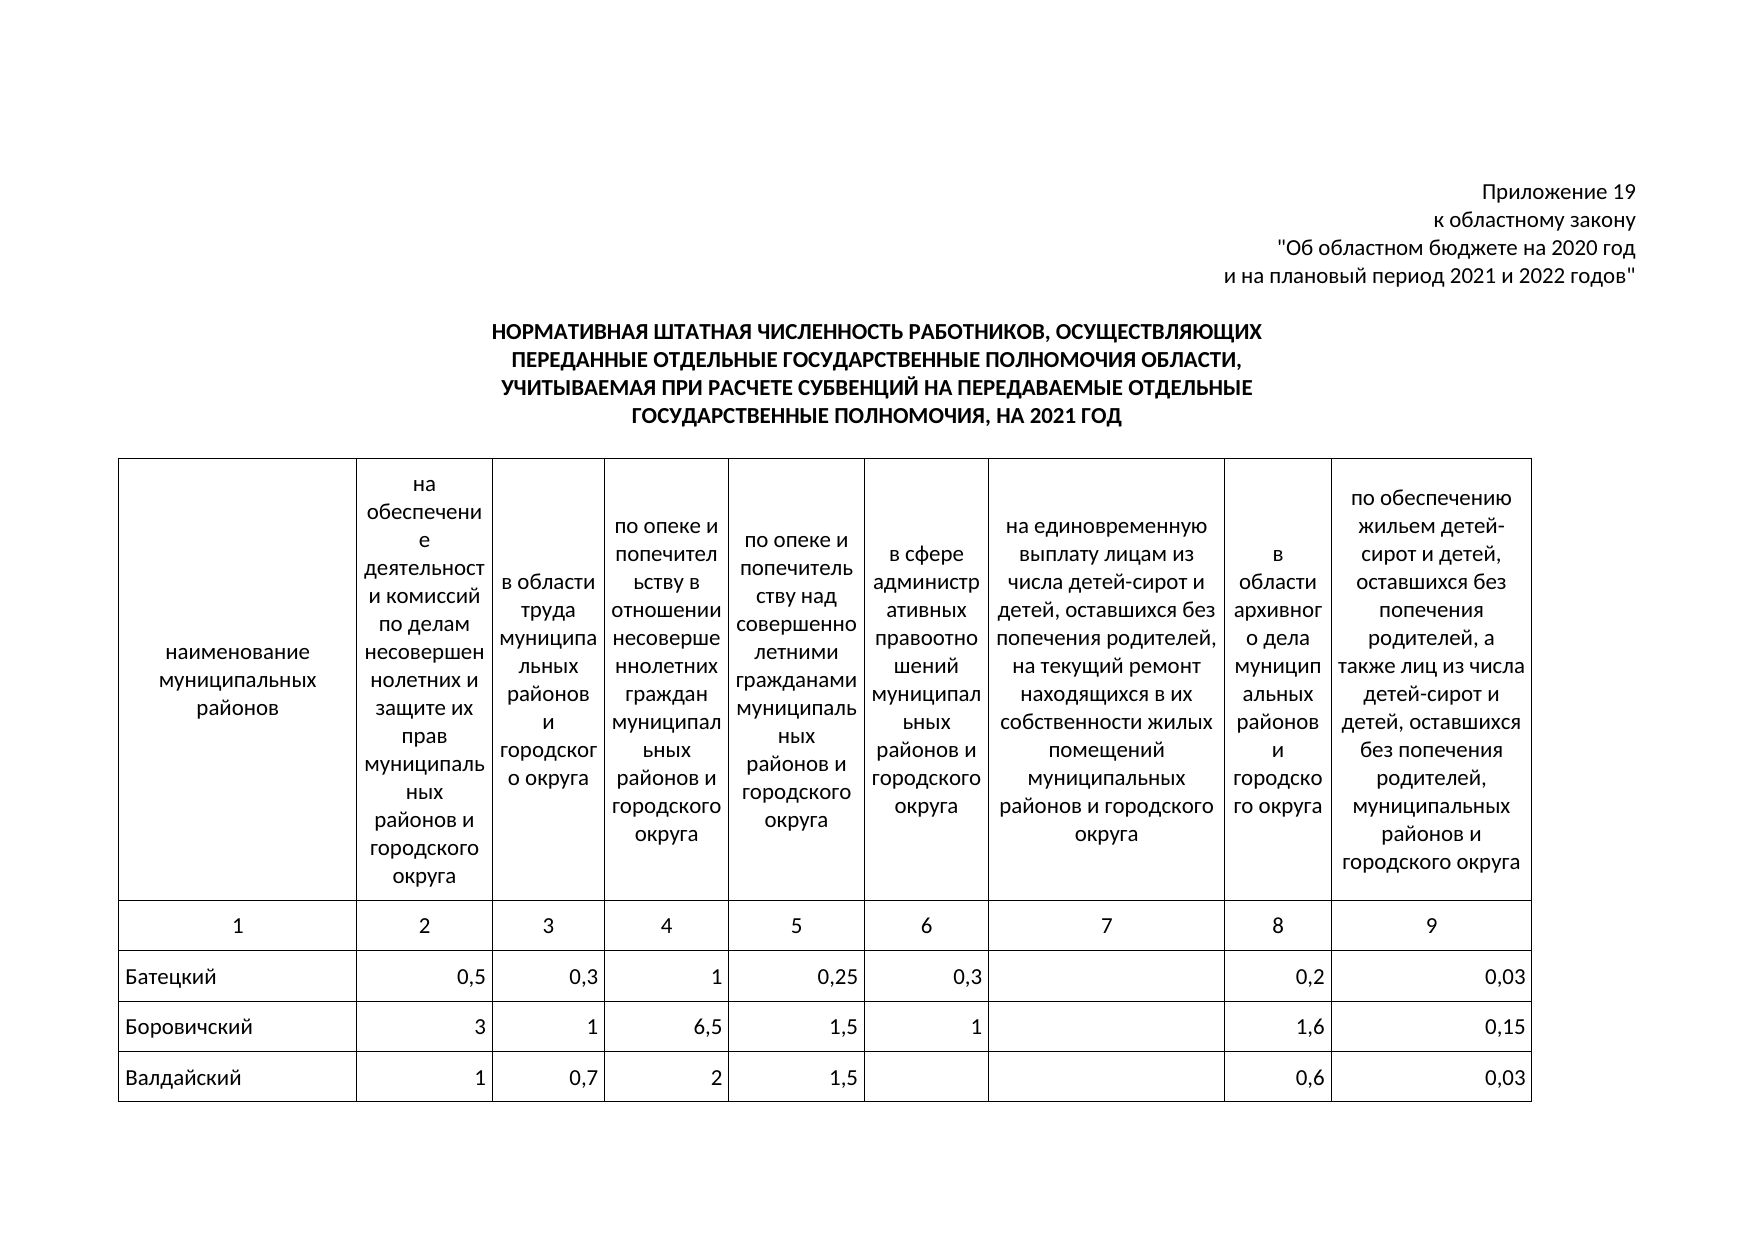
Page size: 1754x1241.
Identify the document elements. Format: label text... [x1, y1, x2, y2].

table_cell [865, 1052, 988, 1101]
table_cell 6 [865, 901, 988, 950]
title УЧИТЫВАЕМАЯ ПРИ РАСЧЕТЕ СУБВЕНЦИЙ НА ПЕРЕДАВАЕМЫЕ ОТДЕЛЬНЫЕ [118, 373, 1636, 401]
table_header в сфере административных правоотношений муниципальных районов и городского округа [865, 459, 988, 900]
table_cell 0,3 [493, 951, 604, 1001]
text Приложение 19 [118, 177, 1636, 205]
table_cell 1 [605, 951, 728, 1001]
text к областному закону [118, 205, 1636, 233]
title ПЕРЕДАННЫЕ ОТДЕЛЬНЫЕ ГОСУДАРСТВЕННЫЕ ПОЛНОМОЧИЯ ОБЛАСТИ, [118, 345, 1636, 373]
table_cell 0,3 [865, 951, 988, 1001]
table_cell [989, 1002, 1224, 1051]
table_header по опеке и попечительству над совершеннолетними гражданами муниципальных районов и городского округа [729, 459, 864, 900]
table_header в области архивного дела муниципальных районов и городского округа [1225, 459, 1331, 900]
table_cell 0,2 [1225, 951, 1331, 1001]
table_cell 1 [119, 901, 356, 950]
table_cell Батецкий [119, 951, 356, 1001]
table_cell 5 [729, 901, 864, 950]
table_cell 0,03 [1332, 1052, 1531, 1101]
table_cell 1 [865, 1002, 988, 1051]
table_cell 0,5 [357, 951, 492, 1001]
table_cell 1 [493, 1002, 604, 1051]
table_cell 1,5 [729, 1052, 864, 1101]
table_cell 9 [1332, 901, 1531, 950]
table_cell [989, 1052, 1224, 1101]
text "Об областном бюджете на 2020 год [118, 233, 1636, 261]
table_cell 8 [1225, 901, 1331, 950]
table_cell 0,25 [729, 951, 864, 1001]
title НОРМАТИВНАЯ ШТАТНАЯ ЧИСЛЕННОСТЬ РАБОТНИКОВ, ОСУЩЕСТВЛЯЮЩИХ [118, 317, 1636, 345]
table_cell 1,5 [729, 1002, 864, 1051]
table_cell 1,6 [1225, 1002, 1331, 1051]
table_cell Валдайский [119, 1052, 356, 1101]
table_header на обеспечение деятельности комиссий по делам несовершеннолетних и защите их прав муниципальных районов и городского округа [357, 459, 492, 900]
table_cell 7 [989, 901, 1224, 950]
table_cell [989, 951, 1224, 1001]
table_cell 2 [605, 1052, 728, 1101]
title ГОСУДАРСТВЕННЫЕ ПОЛНОМОЧИЯ, НА 2021 ГОД [118, 401, 1636, 429]
table_header наименование муниципальных районов [119, 459, 356, 900]
table_cell 3 [493, 901, 604, 950]
table_cell 0,03 [1332, 951, 1531, 1001]
table_cell Боровичский [119, 1002, 356, 1051]
table_cell 2 [357, 901, 492, 950]
table_cell 3 [357, 1002, 492, 1051]
table_header по обеспечению жильем детей-сирот и детей, оставшихся без попечения родителей, а также лиц из числа детей-сирот и детей, оставшихся без попечения родителей, муниципальных районов и городского округа [1332, 459, 1531, 900]
table_cell 0,7 [493, 1052, 604, 1101]
table_cell 1 [357, 1052, 492, 1101]
table_header в области труда муниципальных районов и городского округа [493, 459, 604, 900]
table_header на единовременную выплату лицам из числа детей-сирот и детей, оставшихся без попечения родителей, на текущий ремонт находящихся в их собственности жилых помещений муниципальных районов и городского округа [989, 459, 1224, 900]
table_cell 6,5 [605, 1002, 728, 1051]
table_cell 4 [605, 901, 728, 950]
table_cell 0,6 [1225, 1052, 1331, 1101]
text и на плановый период 2021 и 2022 годов" [118, 261, 1636, 289]
table_cell 0,15 [1332, 1002, 1531, 1051]
table_header по опеке и попечительству в отношении несовершеннолетних граждан муниципальных районов и городского округа [605, 459, 728, 900]
